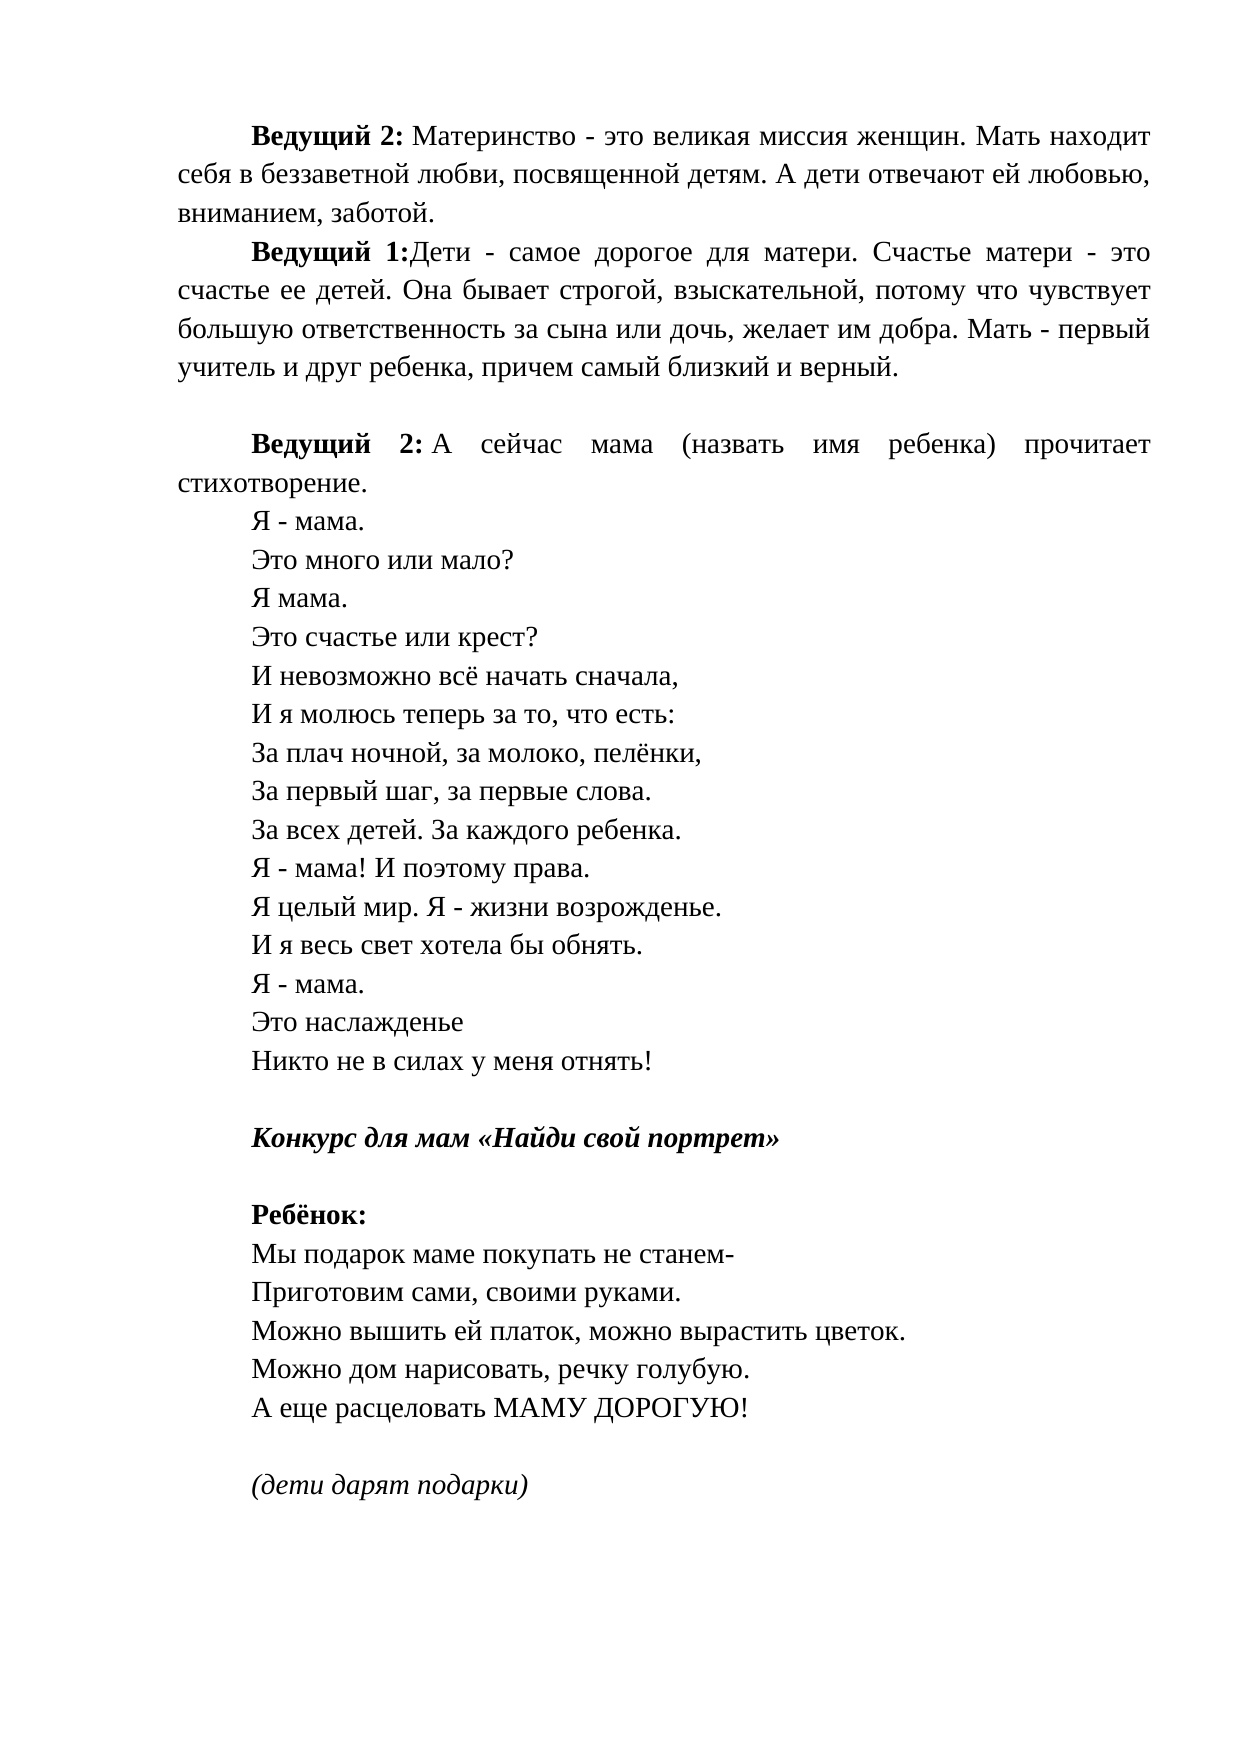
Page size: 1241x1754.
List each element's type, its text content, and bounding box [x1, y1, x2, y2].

text Мы подарок маме покупать не станем- [177, 1236, 1152, 1269]
text Можно вышить ей платок, можно вырастить цветок. [177, 1313, 1152, 1346]
text За всех детей. За каждого ребенка. [177, 812, 1152, 845]
text Я целый мир. Я - жизни возрожденье. [177, 889, 1152, 922]
text Приготовим сами, своими руками. [177, 1274, 1152, 1308]
text Можно дом нарисовать, речку голубую. [177, 1351, 1152, 1385]
text Конкурс для мам «Найди свой портрет» [177, 1120, 1152, 1154]
text Это много или мало? [177, 542, 1152, 576]
text Ведущий 2: Материнство - это великая миссия женщин. Мать находит себя в беззаветной любви, посвященной детям. А дети отвечают ей любовью, вниманием, заботой. [177, 118, 1152, 229]
text Я - мама. [177, 503, 1152, 537]
text За первый шаг, за первые слова. [177, 773, 1152, 807]
text Это счастье или крест? [177, 619, 1152, 653]
text Ведущий 1:Дети - самое дорогое для матери. Счастье матери - это счастье ее детей. Она бывает строгой, взыскательной, потому что чувствует большую ответственность за сына или дочь, желает им добра. Мать - первый учитель и друг ребенка, причем самый близкий и верный. [177, 234, 1152, 383]
text А еще расцеловать МАМУ ДОРОГУЮ! [177, 1390, 1152, 1423]
text Я - мама! И поэтому права. [177, 850, 1152, 884]
text И я весь свет хотела бы обнять. [177, 927, 1152, 961]
text Я - мама. [177, 966, 1152, 999]
text И я молюсь теперь за то, что есть: [177, 696, 1152, 730]
text Это наслажденье [177, 1004, 1152, 1038]
text Я мама. [177, 581, 1152, 614]
text За плач ночной, за молоко, пелёнки, [177, 735, 1152, 768]
text И невозможно всё начать сначала, [177, 658, 1152, 691]
text (дети дарят подарки) [177, 1467, 1152, 1501]
text Ребёнок: [177, 1197, 1152, 1231]
text Никто не в силах у меня отнять! [177, 1043, 1152, 1077]
text Ведущий 2: А сейчас мама (назвать имя ребенка) прочитает стихотворение. [177, 426, 1152, 498]
